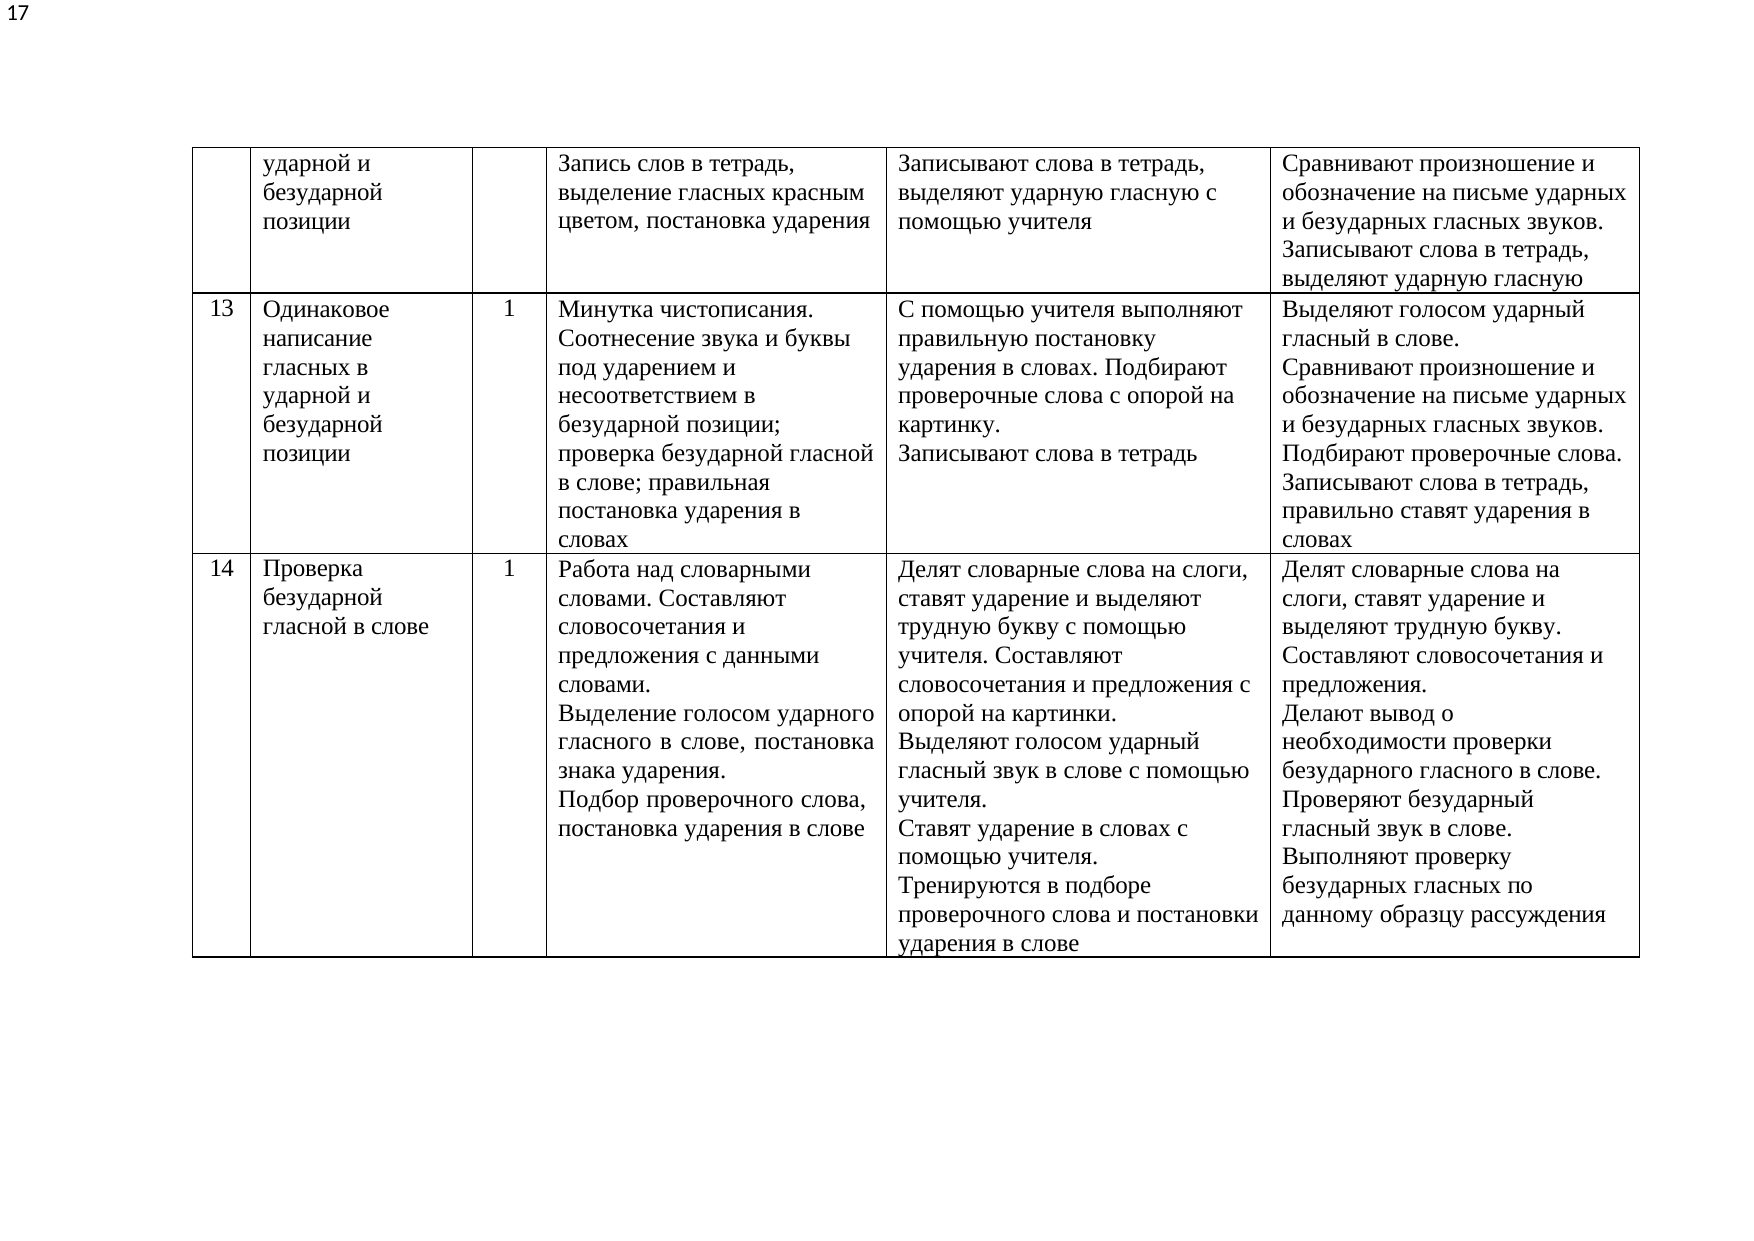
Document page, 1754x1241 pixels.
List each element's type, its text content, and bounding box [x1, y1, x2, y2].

table_cell Делят словарные слова на слоги, ставят ударение и выделяют трудную букву. Составляют словосочетания и предложения. Делают вывод о необходимости проверки безударного гласного в слове. Проверяют безударный гласный звук в слове. Выполняют проверку безударных гласных по данному образцу рассуждения [1271, 554, 1639, 956]
table_cell Делят словарные слова на слоги, ставят ударение и выделяют трудную букву с помощью учителя. Составляют словосочетания и предложения с опорой на картинки. Выделяют голосом ударный гласный звук в слове с помощью учителя. Ставят ударение в словах с помощью учителя. Тренируются в подборе проверочного слова и постановки ударения в слове [887, 554, 1270, 956]
table_header Запись слов в тетрадь, выделение гласных красным цветом, постановка ударения [547, 148, 886, 292]
table_header [473, 148, 546, 292]
table_cell 13 [193, 294, 250, 553]
table_cell Минутка чистописания. Соотнесение звука и буквы под ударением и несоответствием в безударной позиции; проверка безударной гласной в слове; правильная постановка ударения в словах [547, 294, 886, 553]
table_cell С помощью учителя выполняют правильную постановку ударения в словах. Подбирают проверочные слова с опорой на картинку. Записывают слова в тетрадь [887, 294, 1270, 553]
table_cell 1 [473, 294, 546, 553]
table_header Записывают слова в тетрадь, выделяют ударную гласную с помощью учителя [887, 148, 1270, 292]
table_header [193, 148, 250, 292]
table_cell 14 [193, 554, 250, 956]
table_header ударной и безударной позиции [251, 148, 472, 292]
table_cell Проверка безударной гласной в слове [251, 554, 472, 956]
table_cell 1 [473, 554, 546, 956]
table_cell Одинаковое написание гласных в ударной и безударной позиции [251, 294, 472, 553]
table_cell Выделяют голосом ударный гласный в слове. Сравнивают произношение и обозначение на письме ударных и безударных гласных звуков. Подбирают проверочные слова. Записывают слова в тетрадь, правильно ставят ударения в словах [1271, 294, 1639, 553]
table_header Сравнивают произношение и обозначение на письме ударных и безударных гласных звуков. Записывают слова в тетрадь, выделяют ударную гласную [1271, 148, 1639, 292]
table_cell Работа над словарными словами. Составляют словосочетания и предложения с данными словами. Выделение голосом ударного гласного в слове, постановка знака ударения. Подбор проверочного слова, постановка ударения в слове [547, 554, 886, 956]
